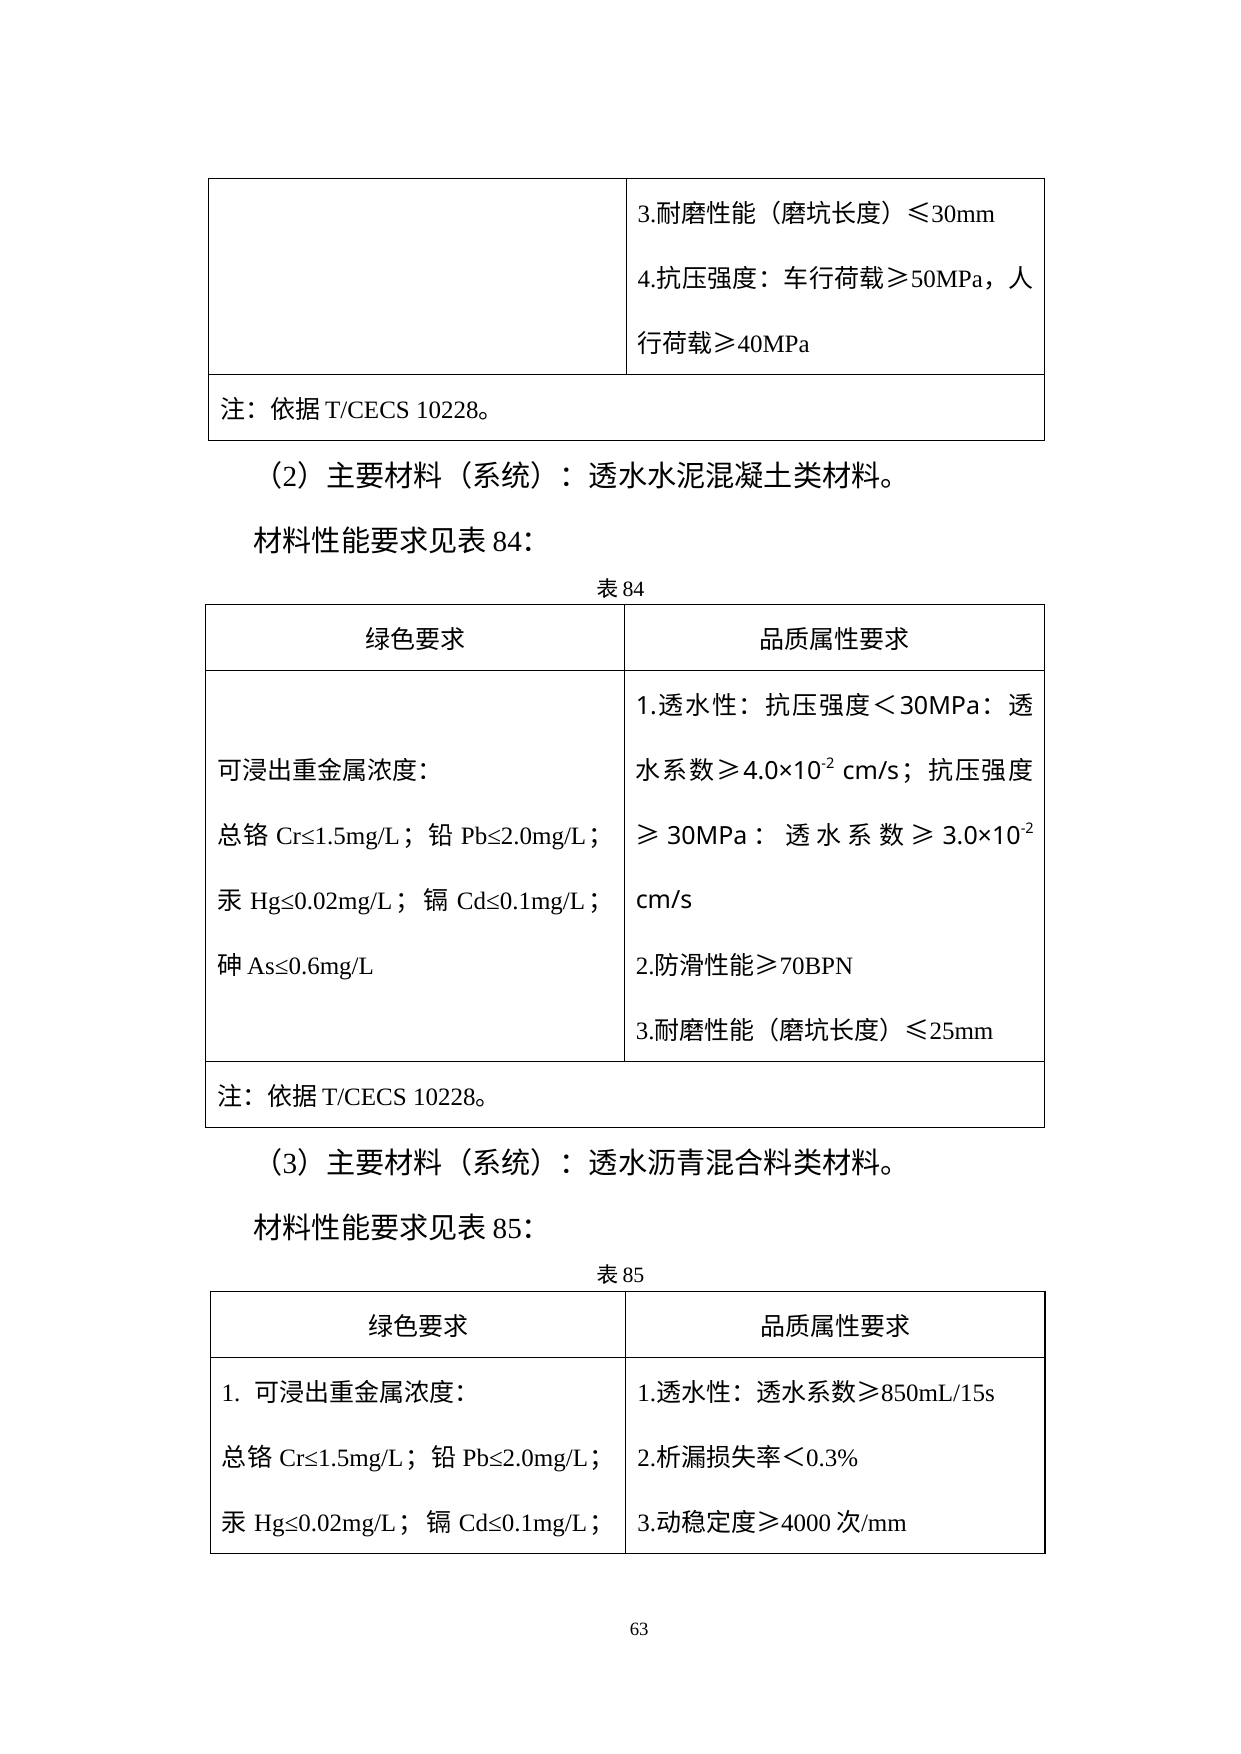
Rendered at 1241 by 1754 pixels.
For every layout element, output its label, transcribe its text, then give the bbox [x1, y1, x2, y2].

text 材料性能要求见表85： [195, 1193, 1045, 1258]
table_cell 注：依据T/CECS 10228。 [209, 375, 1044, 440]
text 材料性能要求见表84： [195, 506, 1045, 571]
text （3）主要材料（系统）：透水沥青混合料类材料。 [195, 1128, 1045, 1193]
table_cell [209, 179, 626, 374]
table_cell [626, 1358, 1044, 1553]
table_header 品质属性要求 [625, 605, 1044, 670]
table_cell 可浸出重金属浓度： 总铬Cr≤1.5mg/L；铅Pb≤2.0mg/L；汞Hg≤0.02mg/L；镉Cd≤0.1mg/L；砷As≤0.6mg/L [206, 671, 624, 1061]
table_header 绿色要求 [206, 605, 624, 670]
text 表85 [195, 1258, 1045, 1291]
table_header 绿色要求 [211, 1292, 625, 1357]
text （2）主要材料（系统）：透水水泥混凝土类材料。 [195, 441, 1045, 506]
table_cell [627, 179, 1044, 374]
table_cell 注：依据T/CECS 10228。 [206, 1062, 1044, 1127]
table_cell 1.透水性：抗压强度＜30MPa：透水系数≥4.0×10-2 cm/s；抗压强度≥30MPa：透水系数≥3.0×10-2 cm/s 2.防滑性能≥70BPN 3.耐磨性能（磨坑长度）≤25mm [625, 671, 1044, 1061]
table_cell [211, 1358, 625, 1553]
table_header 品质属性要求 [626, 1292, 1044, 1357]
text 表84 [195, 571, 1045, 604]
